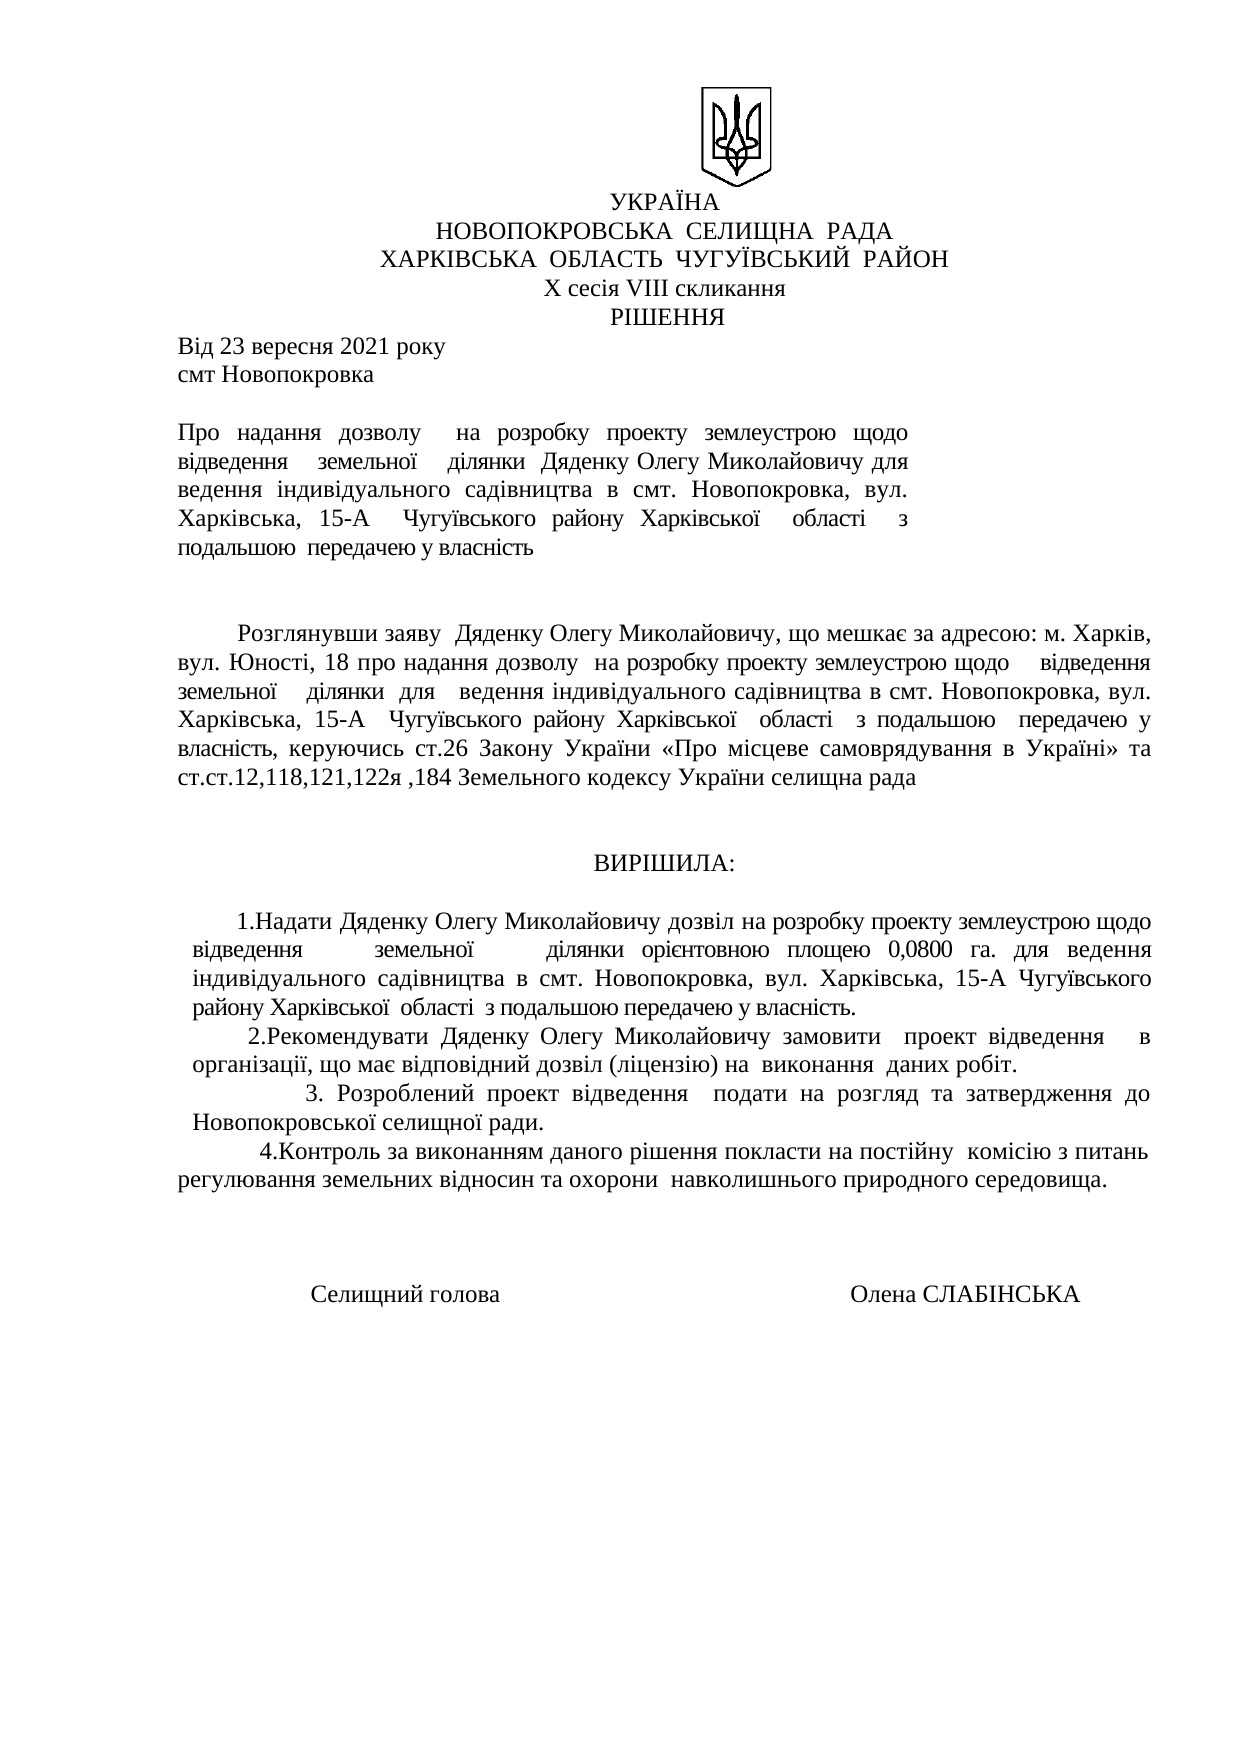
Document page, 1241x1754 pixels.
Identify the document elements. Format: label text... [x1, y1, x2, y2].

text Про надання дозволу на розробку проекту землеустрою щодо відведення земельної ділянки Дяденку Олегу Миколайовичу для ведення індивідуального садівництва в смт. Новопокровка, вул. Харківська, 15-А Чугуївського району Харківської області з подальшою передачею у власність [177, 417, 908, 561]
picture [701, 87, 772, 187]
text 3. Розроблений проект відведення подати на розгляд та затвердження до Новопокровської селищної ради. [192, 1078, 1152, 1136]
text ВИРІШИЛА: [177, 848, 1152, 877]
text X сесія VІІІ скликання [177, 273, 1152, 302]
text смт Новопокровка [177, 359, 1152, 388]
text 4.Контроль за виконанням даного рішення покласти на постійну комісію з питань регулювання земельних відносин та охорони навколишнього природного середовища. [177, 1136, 1152, 1193]
text РІШЕННЯ [177, 302, 1152, 331]
text ХАРКІВСЬКА ОБЛАСТЬ ЧУГУЇВСЬКИЙ РАЙОН [177, 244, 1152, 273]
text Розглянувши заяву Дяденку Олегу Миколайовичу, що мешкає за адресою: м. Харків, вул. Юності, 18 про надання дозволу на розробку проекту землеустрою щодо відведення земельної ділянки для ведення індивідуального садівництва в смт. Новопокровка, вул. Харківська, 15-А Чугуївського району Харківської області з подальшою передачею у власність, керуючись ст.26 Закону України «Про місцеве самоврядування в Україні» та ст.ст.12,118,121,122я ,184 Земельного кодексу України селищна рада [177, 618, 1152, 791]
text Селищний голова Олена СЛАБІНСЬКА [177, 1279, 1152, 1308]
text УКРАЇНА [177, 187, 1152, 216]
text 2.Рекомендувати Дяденку Олегу Миколайовичу замовити проект відведення в організації, що має відповідний дозвіл (ліцензію) на виконання даних робіт. [192, 1021, 1152, 1078]
subtitle Від 23 вересня 2021 року [177, 331, 1152, 359]
text НОВОПОКРОВСЬКА СЕЛИЩНА РАДА [177, 216, 1152, 244]
text 1.Надати Дяденку Олегу Миколайовичу дозвіл на розробку проекту землеустрою щодо відведення земельної ділянки орієнтовною площею 0,0800 га. для ведення індивідуального садівництва в смт. Новопокровка, вул. Харківська, 15-А Чугуївського району Харківської області з подальшою передачею у власність. [192, 906, 1152, 1021]
